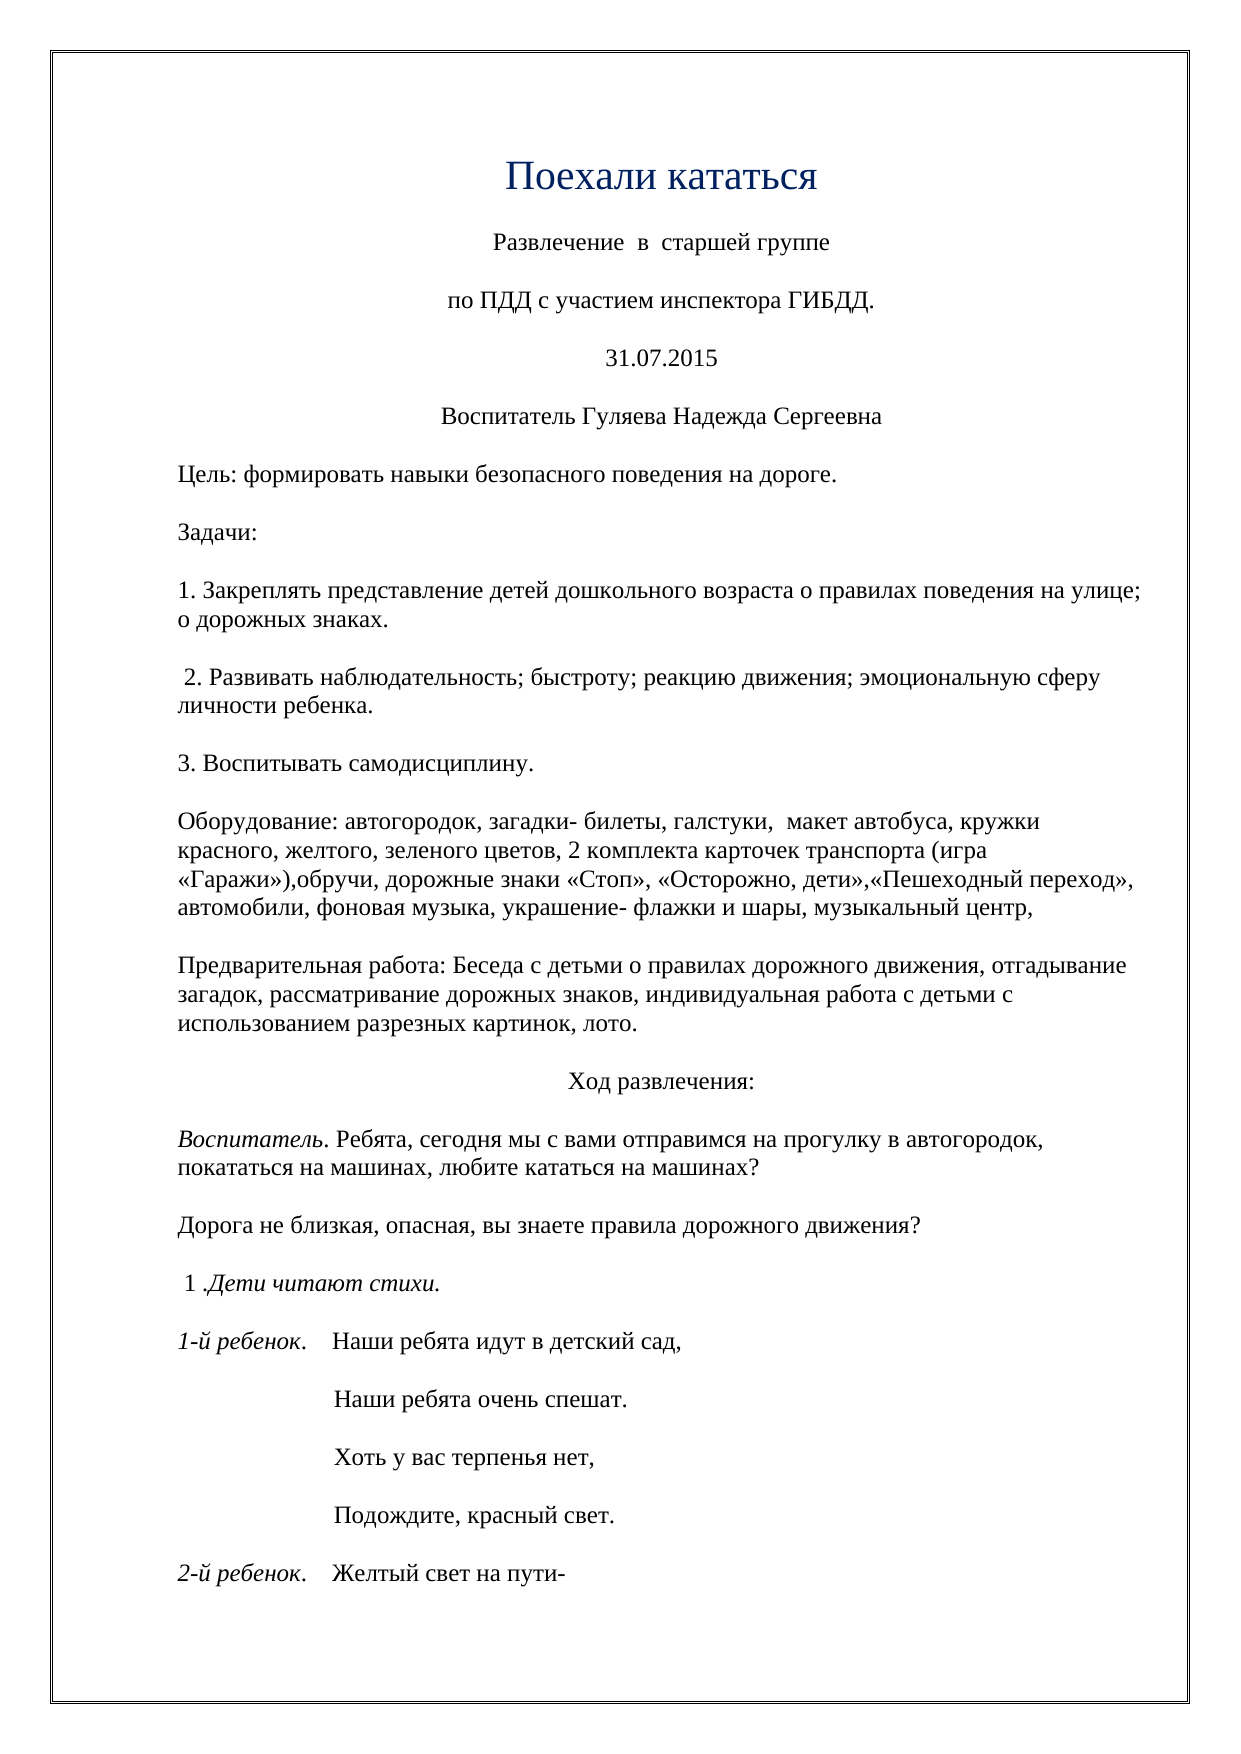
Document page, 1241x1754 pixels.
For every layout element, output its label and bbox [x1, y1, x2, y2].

table_header [174, 118, 1148, 1619]
